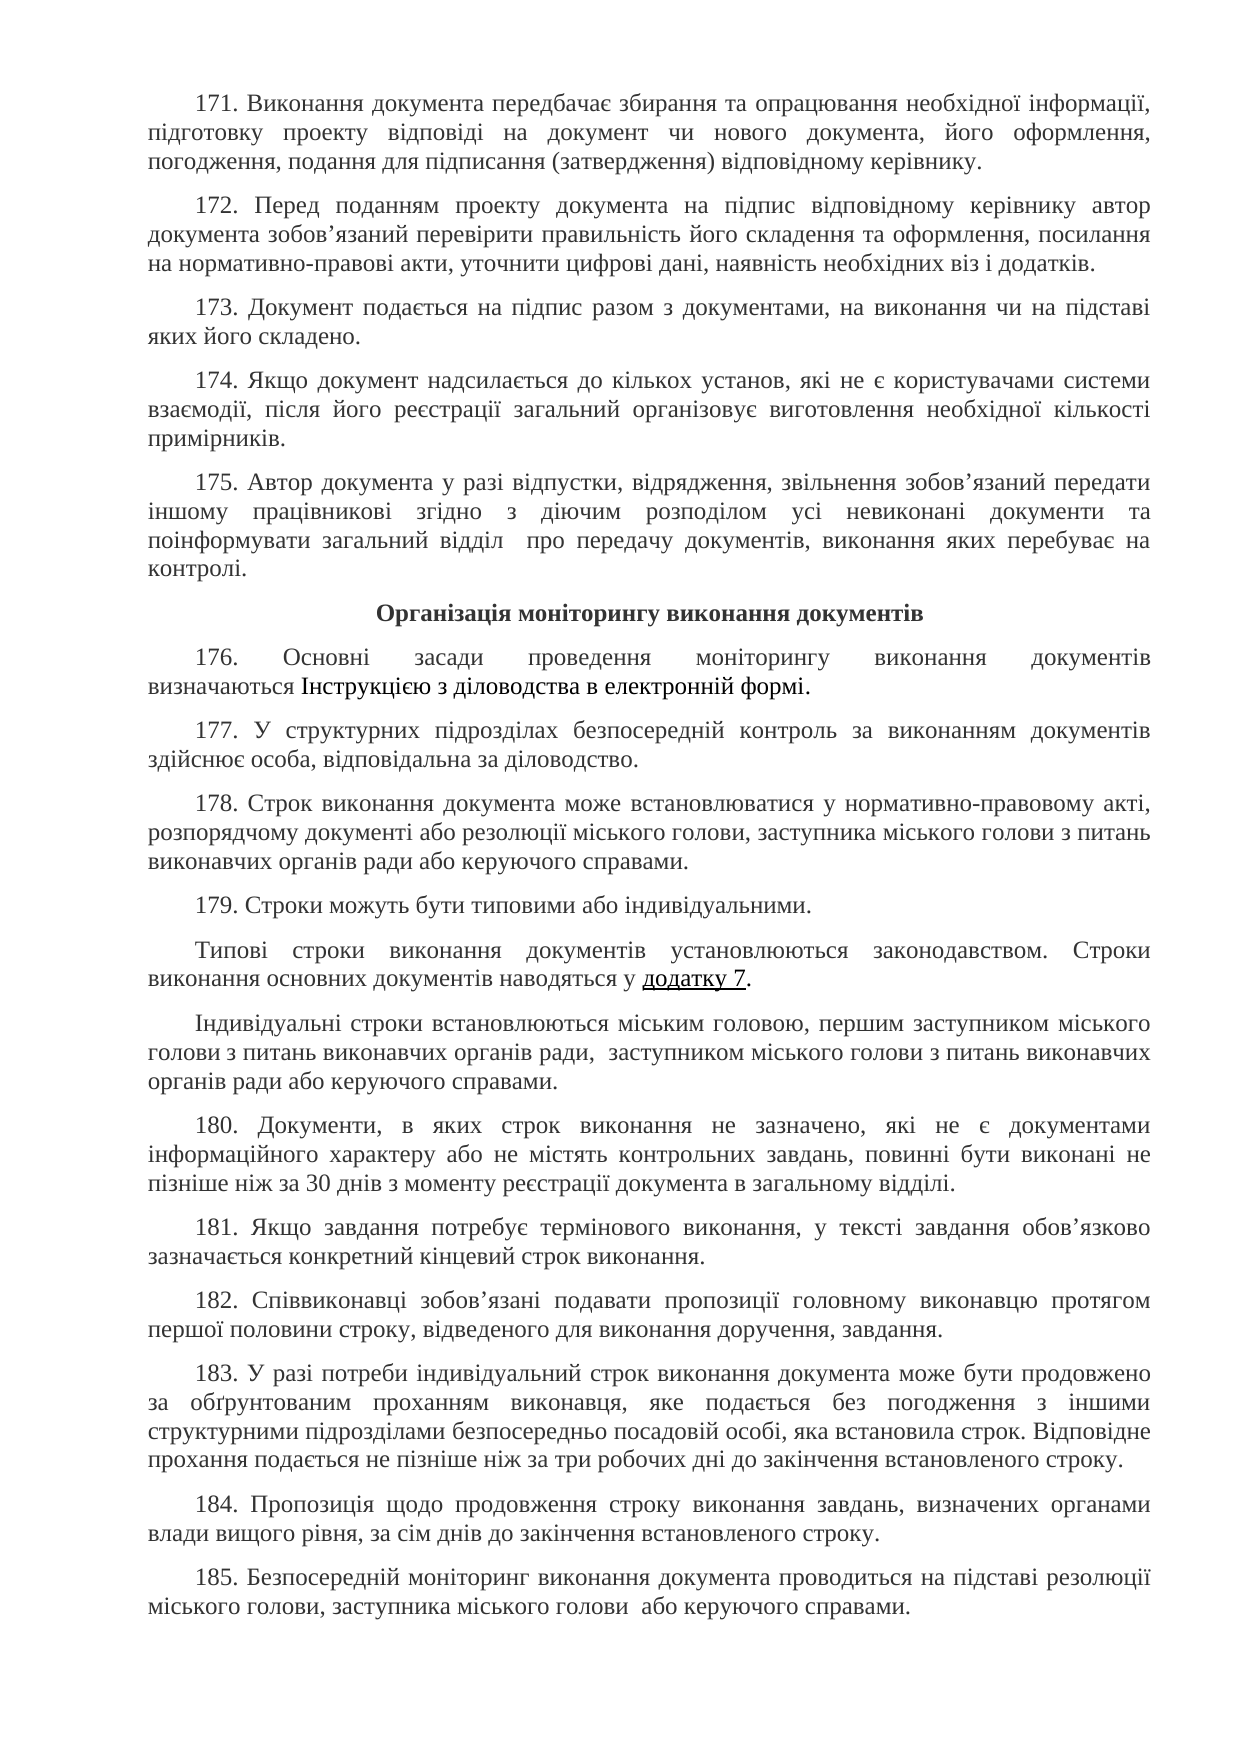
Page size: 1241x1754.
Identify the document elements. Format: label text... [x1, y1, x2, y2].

text 171. Виконання документа передбачає збирання та опрацювання необхідної інформації, підготовку проекту відповіді на документ чи нового документа, його оформлення, погодження, подання для підписання (затвердження) відповідному керівнику. [148, 88, 1152, 175]
text Організація моніторингу виконання документів [148, 598, 1152, 627]
text 175. Автор документа у разі відпустки, відрядження, звільнення зобов’язаний передати іншому працівникові згідно з діючим розподілом усі невиконані документи та поінформувати загальний відділ про передачу документів, виконання яких перебуває на контролі. [148, 467, 1152, 582]
text 180. Документи, в яких строк виконання не зазначено, які не є документами інформаційного характеру або не містять контрольних завдань, повинні бути виконані не пізніше ніж за 30 днів з моменту реєстрації документа в загальному відділі. [148, 1110, 1152, 1196]
text 172. Перед поданням проекту документа на підпис відповідному керівнику автор документа зобов’язаний перевірити правильність його складення та оформлення, посилання на нормативно-правові акти, уточнити цифрові дані, наявність необхідних віз і додатків. [148, 190, 1152, 277]
text Типові строки виконання документів установлюються законодавством. Строки виконання основних документів наводяться у додатку 7. [148, 935, 1152, 992]
text 183. У разі потреби індивідуальний строк виконання документа може бути продовжено за обґрунтованим проханням виконавця, яке подається без погодження з іншими структурними підрозділами безпосередньо посадовій особі, яка встановила строк. Відповідне прохання подається не пізніше ніж за три робочих дні до закінчення встановленого строку. [148, 1358, 1152, 1473]
text 176. Основні засади проведення моніторингу виконання документів визначаються Інструкцією з діловодства в електронній формі. [148, 642, 1152, 700]
text 185. Безпосередній моніторинг виконання документа проводиться на підставі резолюції міського голови, заступника міського голови або керуючого справами. [148, 1562, 1152, 1619]
text 182. Співвиконавці зобов’язані подавати пропозиції головному виконавцю протягом першої половини строку, відведеного для виконання доручення, завдання. [148, 1285, 1152, 1343]
text 179. Строки можуть бути типовими або індивідуальними. [148, 890, 1152, 919]
text 174. Якщо документ надсилається до кількох установ, які не є користувачами системи взаємодії, після його реєстрації загальний організовує виготовлення необхідної кількості примірників. [148, 365, 1152, 452]
text 177. У структурних підрозділах безпосередній контроль за виконанням документів здійснює особа, відповідальна за діловодство. [148, 715, 1152, 773]
text 178. Строк виконання документа може встановлюватися у нормативно-правовому акті, розпорядчому документі або резолюції міського голови, заступника міського голови з питань виконавчих органів ради або керуючого справами. [148, 788, 1152, 875]
text 181. Якщо завдання потребує термінового виконання, у тексті завдання обов’язково зазначається конкретний кінцевий строк виконання. [148, 1212, 1152, 1269]
text Індивідуальні строки встановлюються міським головою, першим заступником міського голови з питань виконавчих органів ради, заступником міського голови з питань виконавчих органів ради або керуючого справами. [148, 1008, 1152, 1094]
text 184. Пропозиція щодо продовження строку виконання завдань, визначених органами влади вищого рівня, за сім днів до закінчення встановленого строку. [148, 1489, 1152, 1546]
text 173. Документ подається на підпис разом з документами, на виконання чи на підставі яких його складено. [148, 292, 1152, 350]
